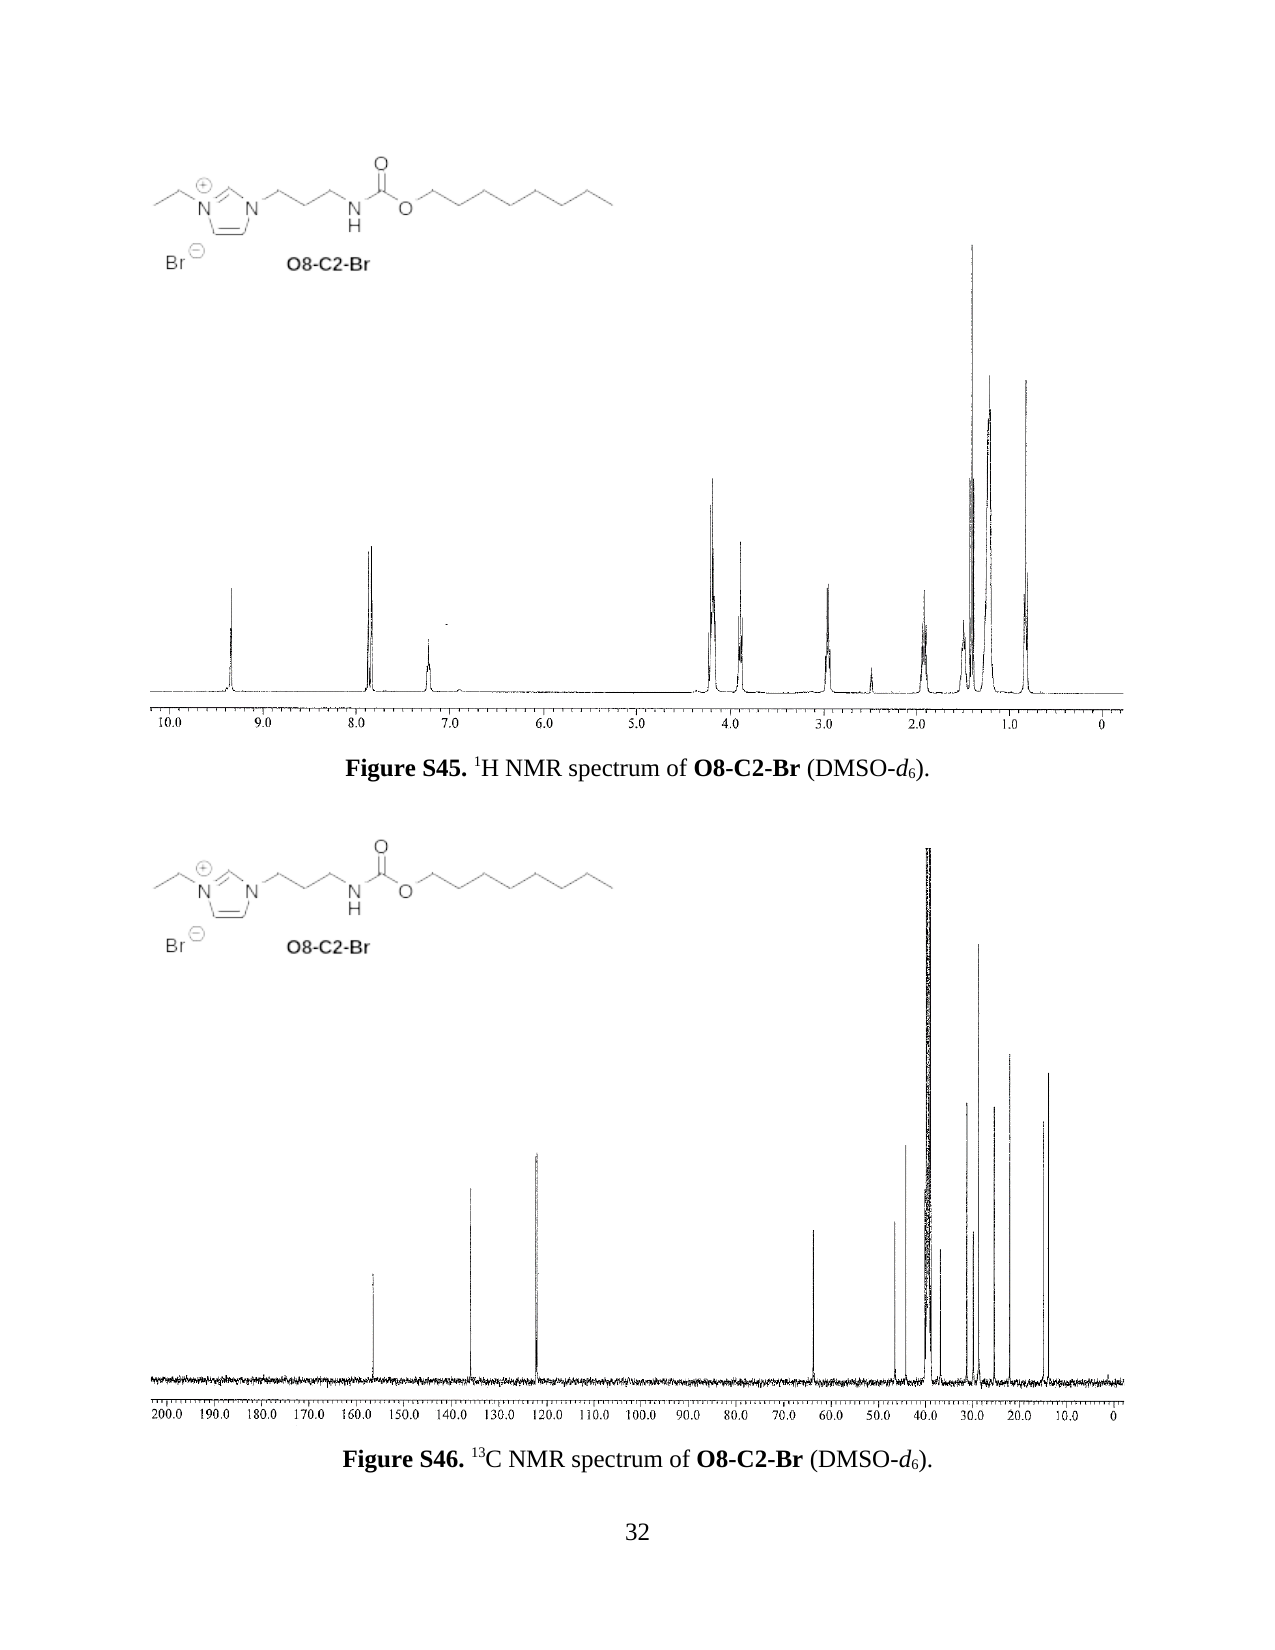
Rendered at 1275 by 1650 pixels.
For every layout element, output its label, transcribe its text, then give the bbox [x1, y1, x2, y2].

picture [150, 150, 1124, 735]
picture [380, 854, 384, 873]
text Figure S46. 13C NMR spectrum of O8-C2-Br (DMSO-d6). [150, 1444, 1125, 1473]
text Figure S45. 1H NMR spectrum of O8-C2-Br (DMSO-d6). [150, 753, 1125, 782]
picture [150, 848, 1125, 1426]
